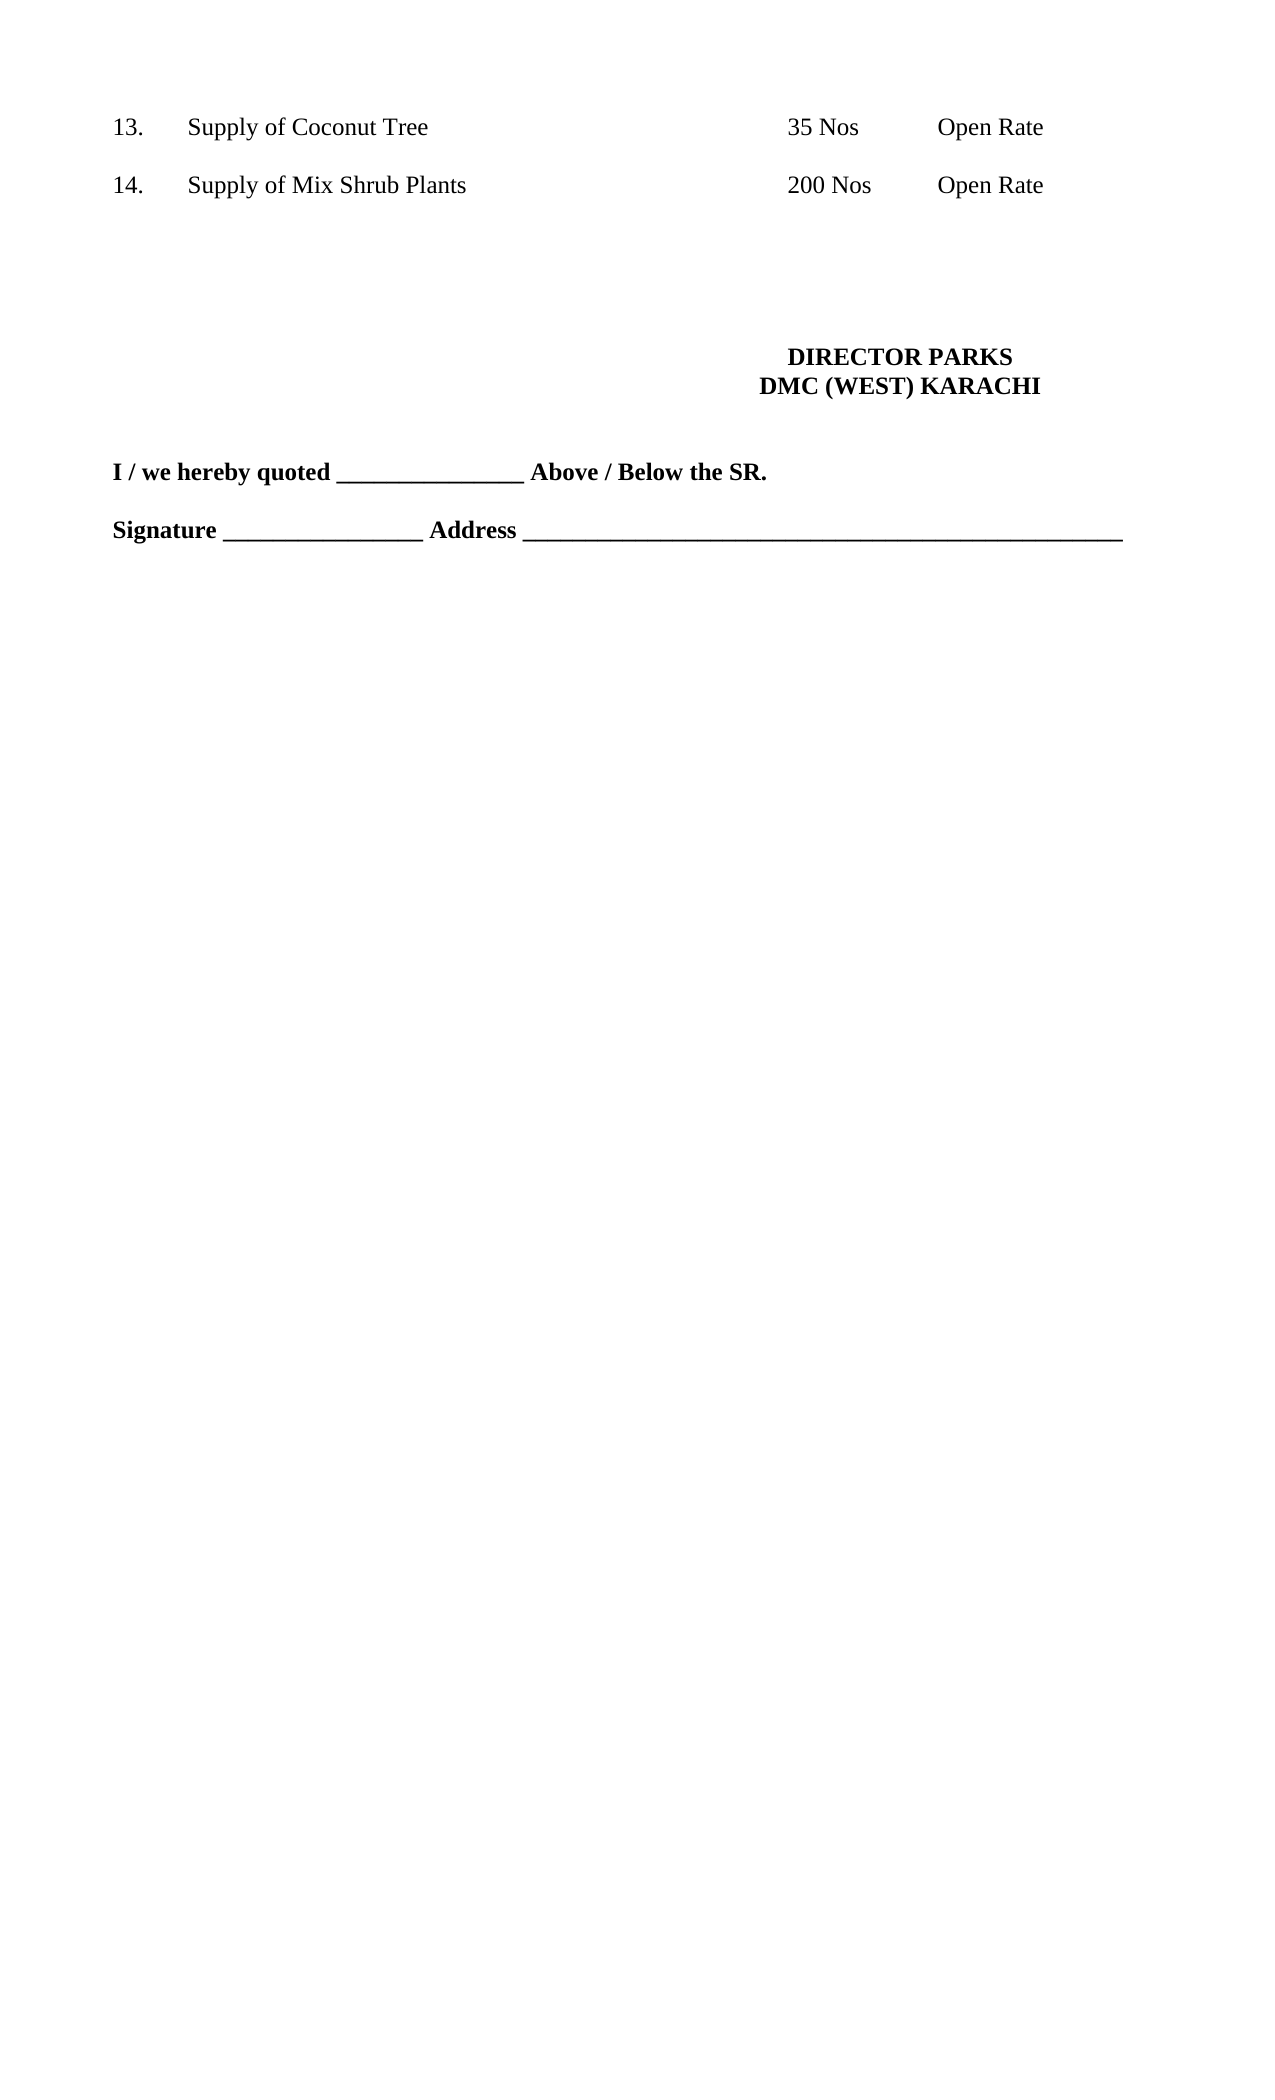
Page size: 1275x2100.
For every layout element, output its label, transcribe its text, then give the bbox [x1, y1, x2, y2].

text DIRECTOR PARKS [637, 342, 1162, 371]
text 13. Supply of Coconut Tree 35 Nos Open Rate [112, 112, 1162, 141]
text Signature ________________ Address ________________________________________________ [112, 515, 1162, 544]
text DMC (WEST) KARACHI [637, 371, 1162, 400]
text I / we hereby quoted _______________ Above / Below the SR. [112, 457, 1162, 486]
text 14. Supply of Mix Shrub Plants 200 Nos Open Rate [112, 170, 1162, 199]
